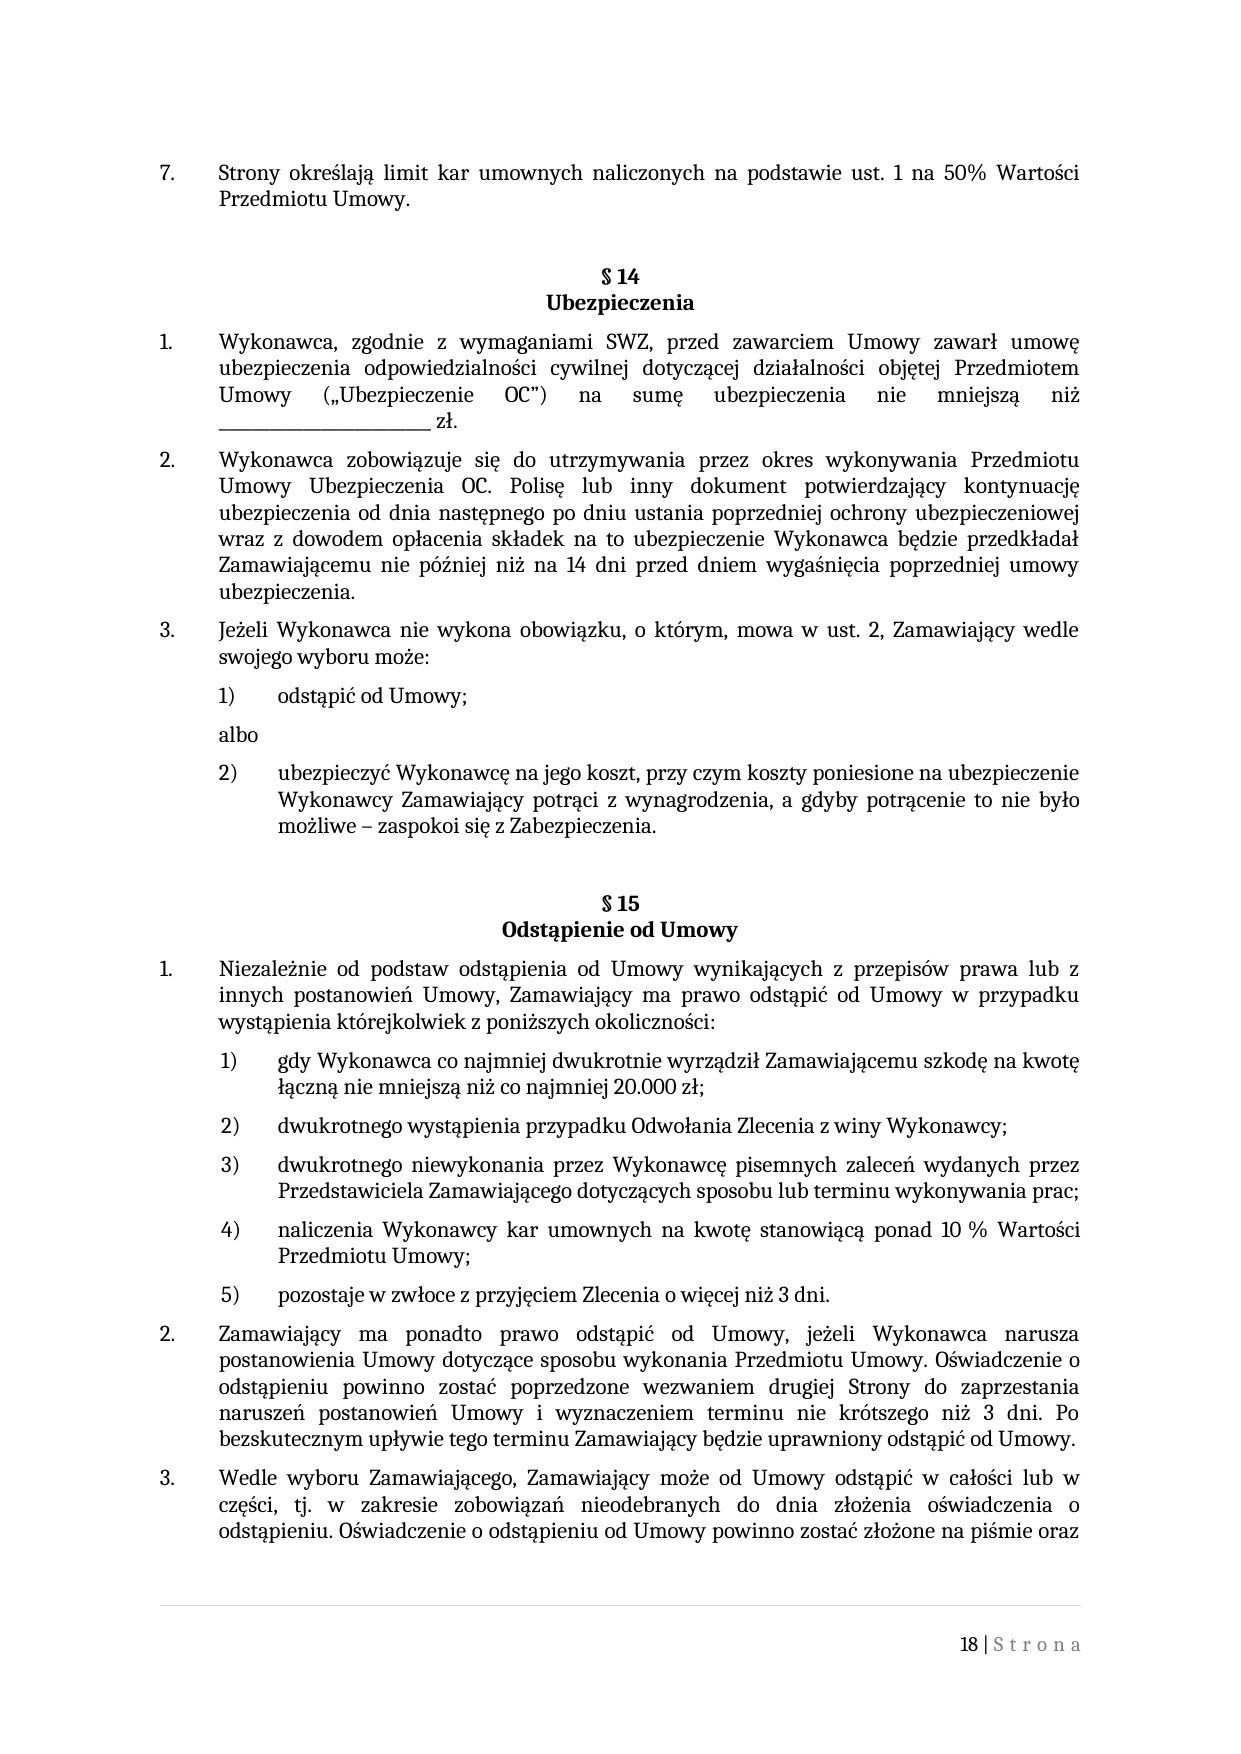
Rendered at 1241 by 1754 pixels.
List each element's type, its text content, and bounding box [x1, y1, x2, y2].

text § 14 Ubezpieczenia [159, 263, 1081, 316]
list Zamawiający ma ponadto prawo odstąpić od Umowy, jeżeli Wykonawca narusza postanowienia Umowy dotyczące sposobu wykonania Przedmiotu Umowy. Oświadczenie o odstąpieniu powinno zostać poprzedzone wezwaniem drugiej Strony do zaprzestania naruszeń postanowień Umowy i wyznaczeniem terminu nie krótszego niż 3 dni. Po bezskutecznym upływie tego terminu Zamawiający będzie uprawniony odstąpić od Umowy. [159, 1321, 1081, 1452]
list naliczenia Wykonawcy kar umownych na kwotę stanowiącą ponad 10 % Wartości Przedmiotu Umowy; [221, 1217, 1081, 1269]
list gdy Wykonawca co najmniej dwukrotnie wyrządził Zamawiającemu szkodę na kwotę łączną nie mniejszą niż co najmniej 20.000 zł; [221, 1047, 1081, 1100]
list pozostaje w zwłoce z przyjęciem Zlecenia o więcej niż 3 dni. [221, 1282, 1081, 1308]
list dwukrotnego niewykonania przez Wykonawcę pisemnych zaleceń wydanych przez Przedstawiciela Zamawiającego dotyczących sposobu lub terminu wykonywania prac; [221, 1151, 1081, 1204]
list odstąpić od Umowy; [218, 682, 1081, 709]
list Niezależnie od podstaw odstąpienia od Umowy wynikających z przepisów prawa lub z innych postanowień Umowy, Zamawiający ma prawo odstąpić od Umowy w przypadku wystąpienia którejkolwiek z poniższych okoliczności: [159, 956, 1081, 1035]
list Wykonawca, zgodnie z wymaganiami SWZ, przed zawarciem Umowy zawarł umowę ubezpieczenia odpowiedzialności cywilnej dotyczącej działalności objętej Przedmiotem Umowy („Ubezpieczenie OC”) na sumę ubezpieczenia nie mniejszą niż _________________________ zł. [159, 329, 1081, 434]
text 7. Strony określają limit kar umownych naliczonych na podstawie ust. 1 na 50% Wartości Przedmiotu Umowy. [159, 159, 1081, 212]
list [159, 1465, 1081, 1544]
list dwukrotnego wystąpienia przypadku Odwołania Zlecenia z winy Wykonawcy; [221, 1113, 1081, 1139]
text § 15 Odstąpienie od Umowy [159, 891, 1081, 943]
list ubezpieczyć Wykonawcę na jego koszt, przy czym koszty poniesione na ubezpieczenie Wykonawcy Zamawiający potrąci z wynagrodzenia, a gdyby potrącenie to nie było możliwe – zaspokoi się z Zabezpieczenia. [218, 760, 1081, 839]
text albo [218, 721, 1081, 748]
list Wykonawca zobowiązuje się do utrzymywania przez okres wykonywania Przedmiotu Umowy Ubezpieczenia OC. Polisę lub inny dokument potwierdzający kontynuację ubezpieczenia od dnia następnego po dniu ustania poprzedniej ochrony ubezpieczeniowej wraz z dowodem opłacenia składek na to ubezpieczenie Wykonawca będzie przedkładał Zamawiającemu nie później niż na 14 dni przed dniem wygaśnięcia poprzedniej umowy ubezpieczenia. [159, 447, 1081, 605]
list Jeżeli Wykonawca nie wykona obowiązku, o którym, mowa w ust. 2, Zamawiający wedle swojego wyboru może: [159, 617, 1081, 670]
